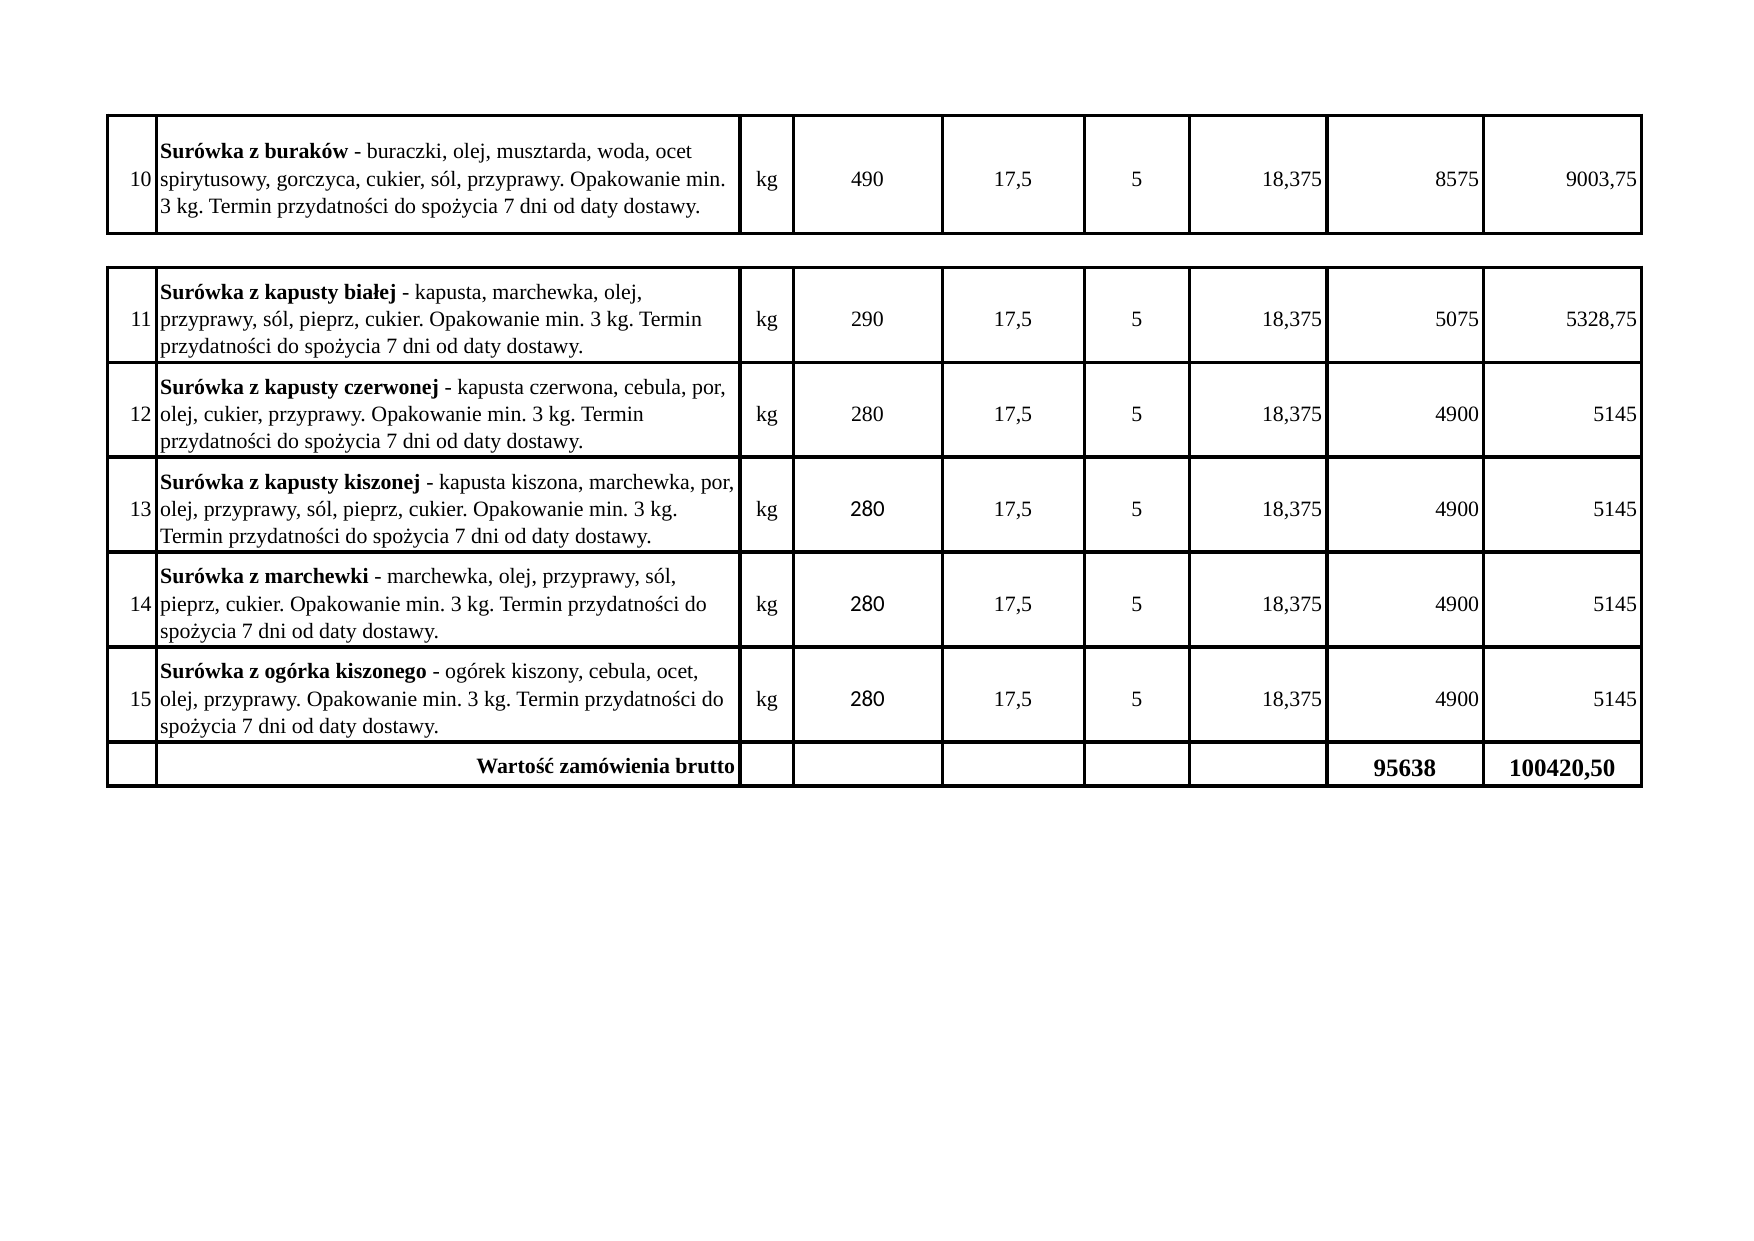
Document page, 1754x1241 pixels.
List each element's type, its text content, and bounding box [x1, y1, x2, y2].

table_header kg [742, 269, 792, 361]
table_cell 5145 [1485, 554, 1640, 645]
table_cell 18,375 [1191, 459, 1325, 550]
table_cell 280 [795, 459, 941, 550]
table_cell 5 [1086, 554, 1188, 645]
table_cell 280 [795, 554, 941, 645]
table_cell [1086, 744, 1188, 784]
table_header Surówka z kapusty białej - kapusta, marchewka, olej, przyprawy, sól, pieprz, cukier. Opakowanie min. 3 kg. Termin przydatności do spożycia 7 dni od daty dostawy. [158, 269, 738, 361]
table_header 290 [795, 269, 941, 361]
table_cell 95638 [1329, 744, 1482, 784]
table_header 5075 [1329, 269, 1482, 361]
table_cell 5 [1086, 364, 1188, 455]
table_cell 5145 [1485, 364, 1640, 455]
table_header 5328,75 [1485, 269, 1640, 361]
table_cell 17,5 [944, 364, 1083, 455]
table_cell kg [742, 649, 792, 740]
table_cell kg [742, 459, 792, 550]
table_cell 4900 [1329, 554, 1482, 645]
table_cell 15 [109, 649, 155, 740]
table_cell 280 [795, 364, 941, 455]
table_cell 5145 [1485, 649, 1640, 740]
table_cell 17,5 [944, 459, 1083, 550]
table_cell 13 [109, 459, 155, 550]
table_cell 4900 [1329, 364, 1482, 455]
table_cell 5145 [1485, 459, 1640, 550]
table_cell 18,375 [1191, 554, 1325, 645]
table_cell 5 [1086, 649, 1188, 740]
table_cell 490 [795, 117, 941, 232]
table_cell kg [742, 554, 792, 645]
table_cell 4900 [1329, 649, 1482, 740]
table_cell [742, 744, 792, 784]
table_cell 10 [109, 117, 155, 232]
table_cell 17,5 [944, 117, 1083, 232]
table_header 17,5 [944, 269, 1083, 361]
table_cell Surówka z kapusty kiszonej - kapusta kiszona, marchewka, por, olej, przyprawy, sól, pieprz, cukier. Opakowanie min. 3 kg. Termin przydatności do spożycia 7 dni od daty dostawy. [158, 459, 738, 550]
table_cell [795, 744, 941, 784]
table_cell [1191, 744, 1325, 784]
table_cell [109, 744, 155, 784]
table_header 18,375 [1191, 269, 1325, 361]
table_cell 18,375 [1191, 117, 1325, 232]
table_cell 5 [1086, 459, 1188, 550]
table_cell 18,375 [1191, 649, 1325, 740]
table_cell 100420,50 [1485, 744, 1640, 784]
table_cell 280 [795, 649, 941, 740]
table_cell 4900 [1329, 459, 1482, 550]
table_cell Surówka z buraków - buraczki, olej, musztarda, woda, ocet spirytusowy, gorczyca, cukier, sól, przyprawy. Opakowanie min. 3 kg. Termin przydatności do spożycia 7 dni od daty dostawy. [158, 117, 738, 232]
table_cell 12 [109, 364, 155, 455]
table_cell Surówka z kapusty czerwonej - kapusta czerwona, cebula, por, olej, cukier, przyprawy. Opakowanie min. 3 kg. Termin przydatności do spożycia 7 dni od daty dostawy. [158, 364, 738, 455]
table_cell 5 [1086, 117, 1188, 232]
table_header 11 [109, 269, 155, 361]
table_cell Surówka z marchewki - marchewka, olej, przyprawy, sól, pieprz, cukier. Opakowanie min. 3 kg. Termin przydatności do spożycia 7 dni od daty dostawy. [158, 554, 738, 645]
table_cell 17,5 [944, 554, 1083, 645]
table_cell Wartość zamówienia brutto [158, 744, 738, 784]
table_cell Surówka z ogórka kiszonego - ogórek kiszony, cebula, ocet, olej, przyprawy. Opakowanie min. 3 kg. Termin przydatności do spożycia 7 dni od daty dostawy. [158, 649, 738, 740]
table_cell [944, 744, 1083, 784]
table_cell 17,5 [944, 649, 1083, 740]
table_cell 18,375 [1191, 364, 1325, 455]
table_header 5 [1086, 269, 1188, 361]
table_cell 9003,75 [1485, 117, 1640, 232]
table_cell 8575 [1329, 117, 1482, 232]
table_cell 14 [109, 554, 155, 645]
table_cell kg [742, 364, 792, 455]
table_cell kg [742, 117, 792, 232]
